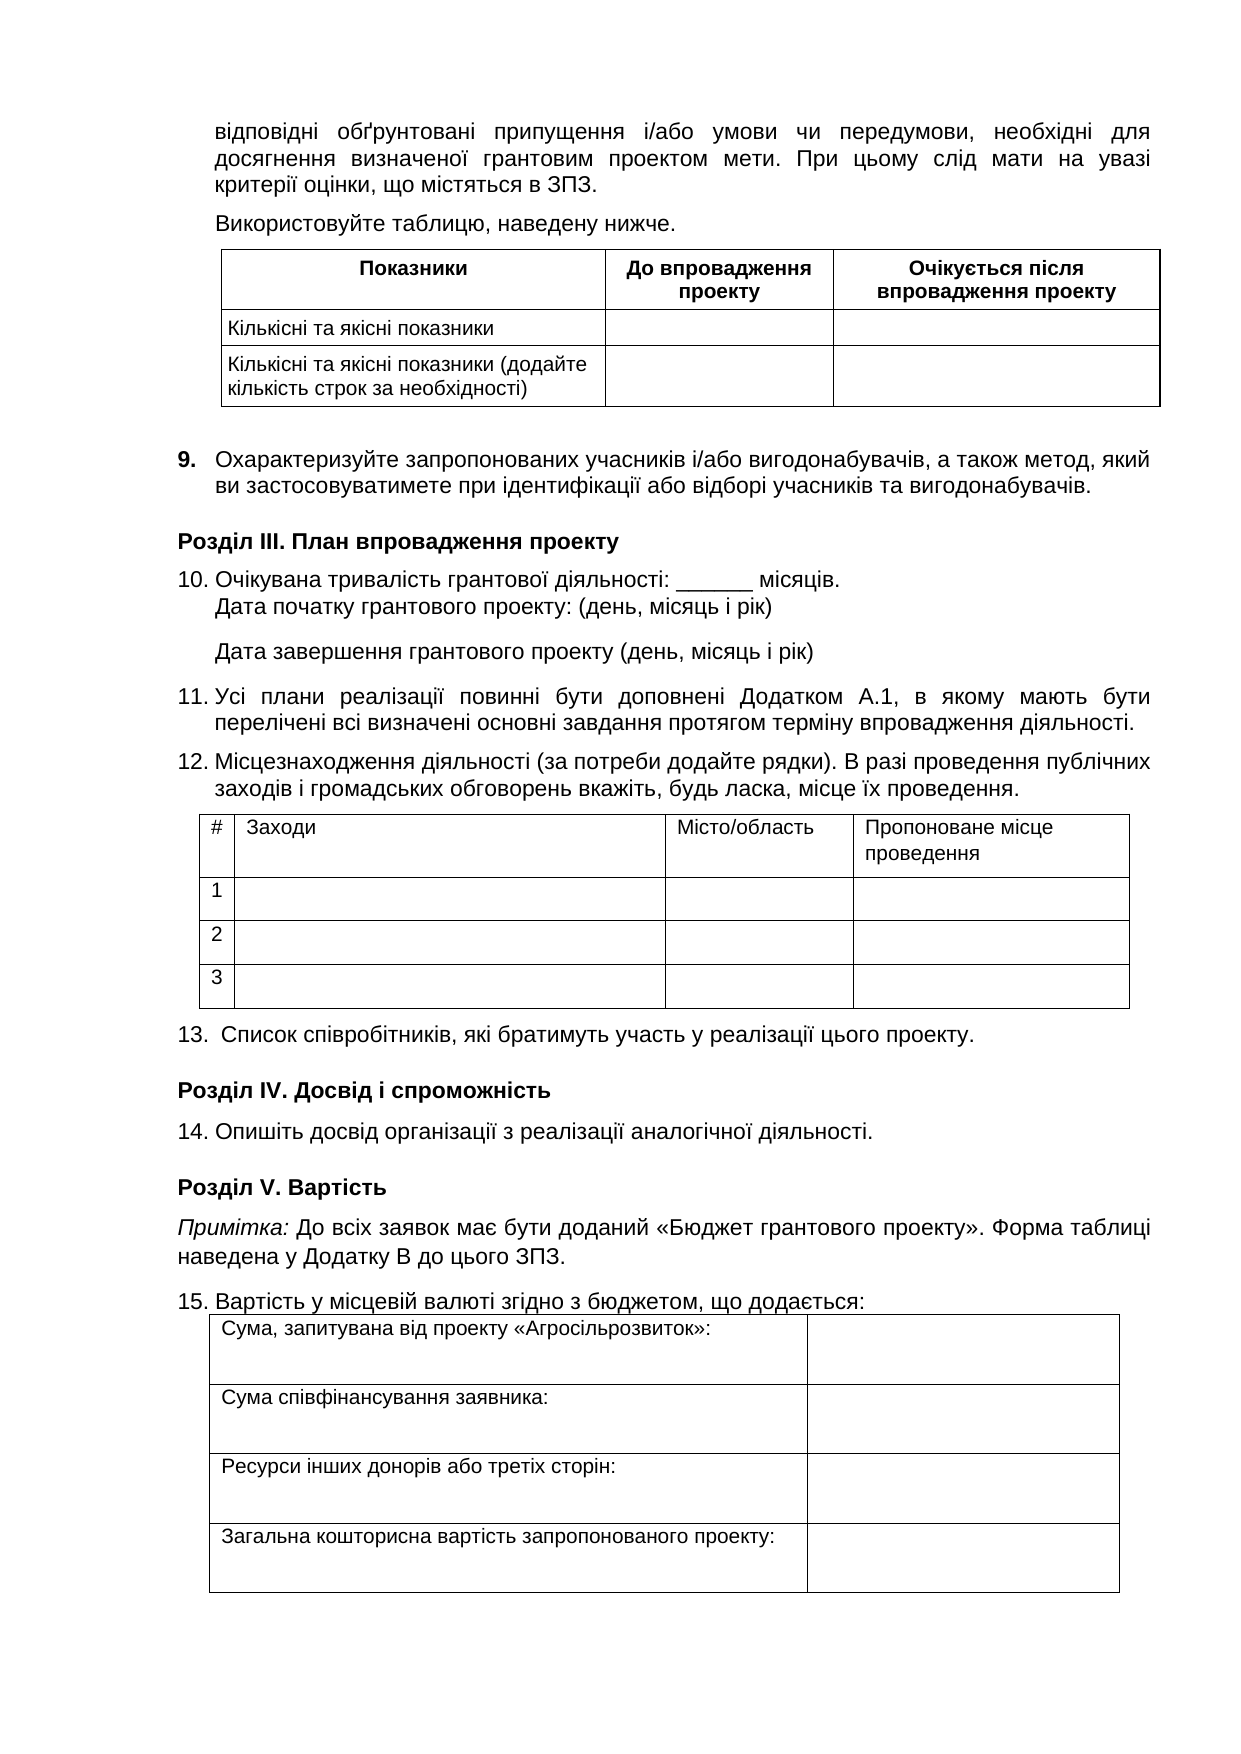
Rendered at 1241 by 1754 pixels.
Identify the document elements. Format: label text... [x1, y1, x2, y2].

table_cell [666, 921, 853, 964]
list Опишіть досвід організації з реалізації аналогічної діяльності. [177, 1118, 1152, 1144]
table_header До впровадження проекту [606, 250, 833, 309]
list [177, 118, 1152, 197]
table_cell 3 [200, 965, 234, 1008]
list Очікувана тривалість грантової діяльності: ______ місяців. [177, 566, 1152, 593]
table_cell [808, 1454, 1119, 1522]
text Дата початку грантового проекту: (день, місяць і рік) [215, 593, 1152, 619]
table_cell [834, 310, 1159, 345]
table_header Сума, запитувана від проекту «Агросільрозвиток»: [210, 1315, 807, 1384]
table_cell [808, 1524, 1119, 1592]
list Список співробітників, які братимуть участь у реалізації цього проекту. [177, 1021, 1152, 1048]
table_header Місто/область [666, 815, 853, 877]
text Розділ III. План впровадження проекту [177, 528, 1152, 554]
table_cell [606, 346, 833, 406]
table_cell Кількісні та якісні показники [222, 310, 605, 345]
table_cell [606, 310, 833, 345]
table_header # [200, 815, 234, 877]
table_cell [235, 965, 665, 1008]
table_header [808, 1315, 1119, 1384]
table_cell 1 [200, 878, 234, 920]
list Охарактеризуйте запропонованих учасників і/або вигодонабувачів, а також метод, який ви застосовуватимете при ідентифікації або відборі учасників та вигодонабувачів. [177, 446, 1152, 498]
table_header Пропоноване місце проведення [854, 815, 1129, 877]
table_cell Загальна кошторисна вартість запропонованого проекту: [210, 1524, 807, 1592]
table_cell [666, 965, 853, 1008]
table_header Заходи [235, 815, 665, 877]
table_header Показники [222, 250, 605, 309]
table_cell Кількісні та якісні показники (додайте кількість строк за необхідності) [222, 346, 605, 406]
table_cell Ресурси інших донорів або третіх сторін: [210, 1454, 807, 1522]
text Розділ V. Вартість [177, 1173, 1152, 1200]
text Використовуйте таблицю, наведену нижче. [215, 210, 1152, 236]
table_cell [808, 1385, 1119, 1453]
table_cell [854, 921, 1129, 964]
text Розділ IV. Досвід і спроможність [177, 1077, 1152, 1103]
table_cell [666, 878, 853, 920]
list Усі плани реалізації повинні бути доповнені Додатком А.1, в якому мають бути перелічені всі визначені основні завдання протягом терміну впровадження діяльності. [177, 683, 1152, 736]
table_cell [854, 965, 1129, 1008]
table_cell Сума співфінансування заявника: [210, 1385, 807, 1453]
table_cell [834, 346, 1159, 406]
table_cell [854, 878, 1129, 920]
text Примітка: До всіх заявок має бути доданий «Бюджет грантового проекту». Форма таблиці наведена у Додатку В до цього ЗПЗ. [177, 1214, 1152, 1269]
table_cell [235, 921, 665, 964]
list Місцезнаходження діяльності (за потреби додайте рядки). В разі проведення публічних заходів і громадських обговорень вкажіть, будь ласка, місце їх проведення. [177, 748, 1152, 801]
table_header Очікується після впровадження проекту [834, 250, 1159, 309]
list Вартість у місцевій валюті згідно з бюджетом, що додається: [177, 1288, 1152, 1314]
table_cell [235, 878, 665, 920]
table_cell 2 [200, 921, 234, 964]
text Дата завершення грантового проекту (день, місяць і рік) [215, 638, 1152, 664]
